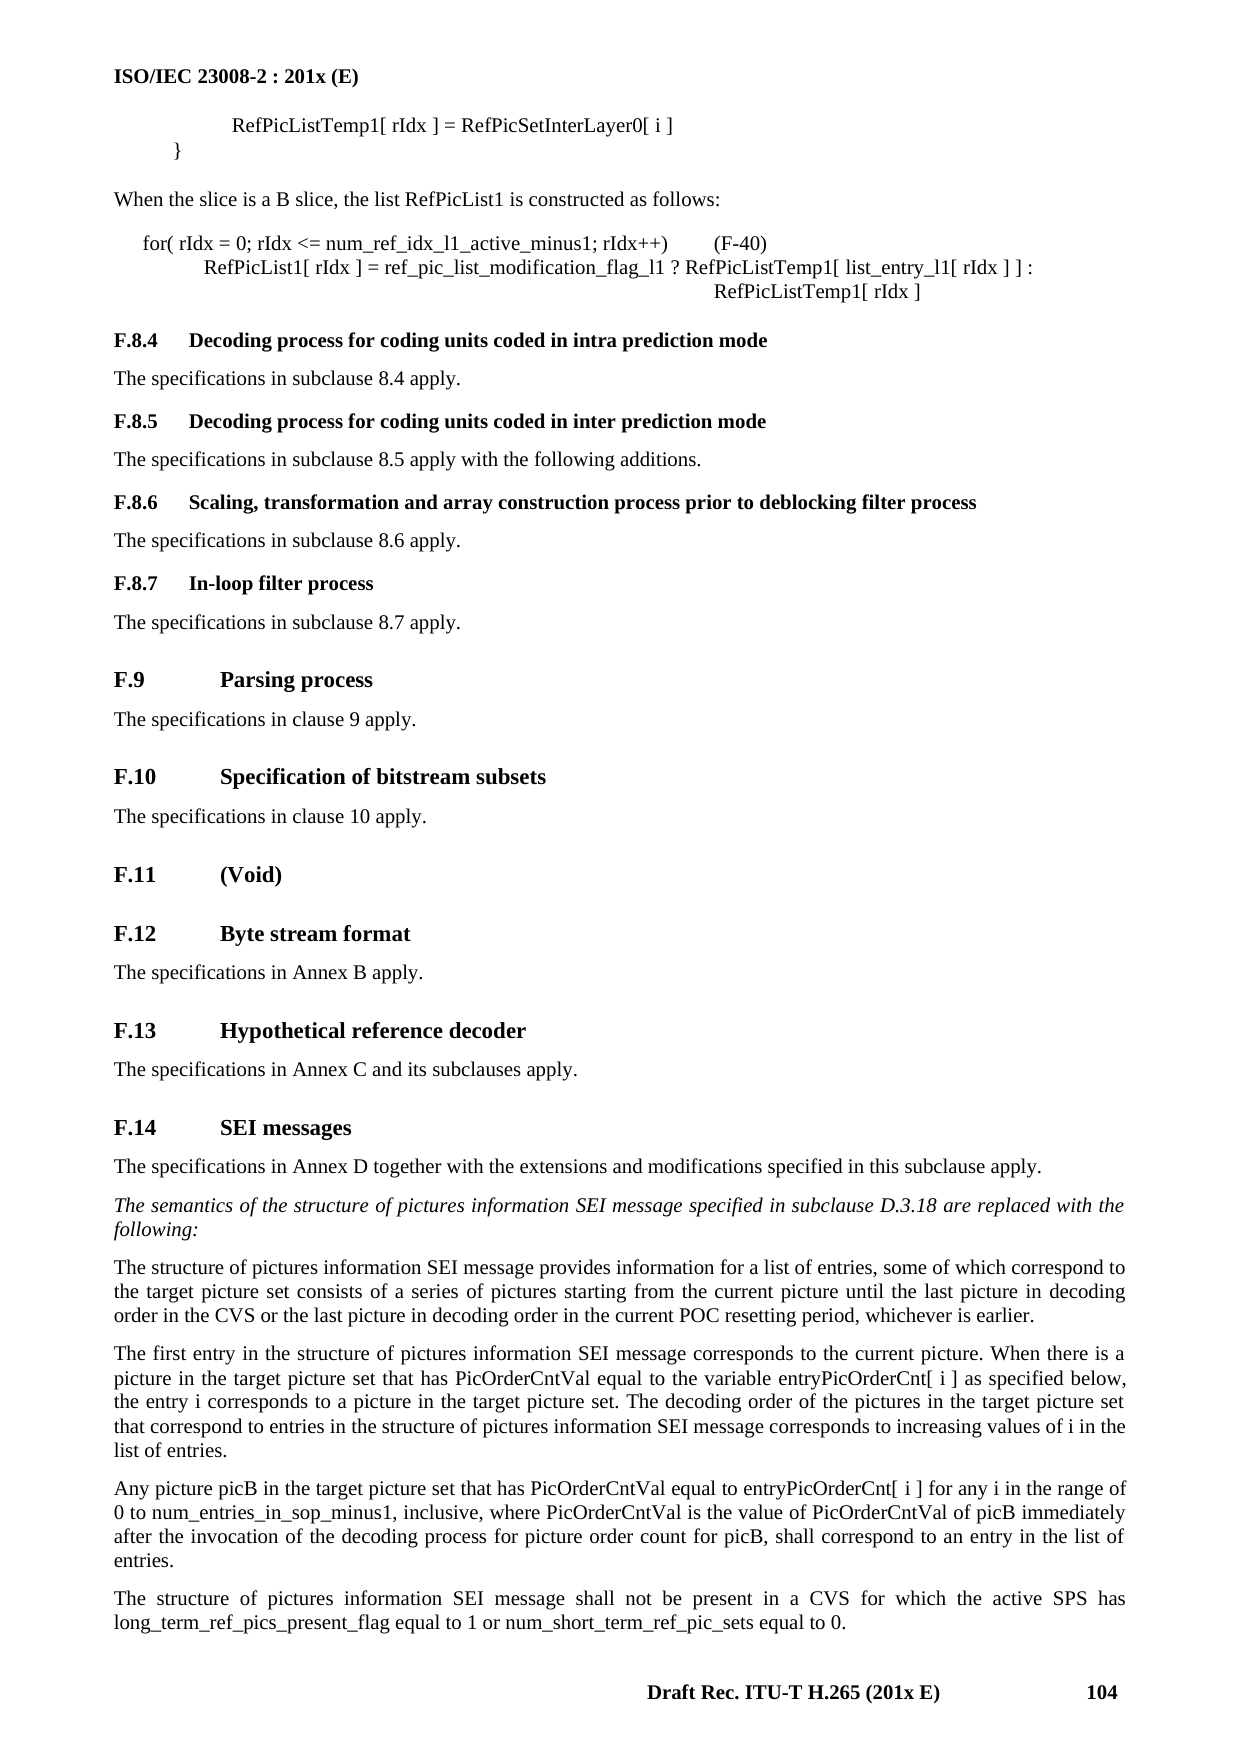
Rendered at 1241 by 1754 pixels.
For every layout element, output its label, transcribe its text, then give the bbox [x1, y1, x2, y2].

list Decoding process for coding units coded in inter prediction mode [113, 409, 1127, 433]
text The specifications in Annex D together with the extensions and modifications specified in this subclause apply. [113, 1154, 1127, 1178]
list When the slice is a B slice, the list RefPicList1 is constructed as follows: [113, 187, 1127, 211]
text The specifications in subclause 8.6 apply. [113, 528, 1127, 552]
text The semantics of the structure of pictures information SEI message specified in subclause D.3.18 are replaced with the following: [113, 1193, 1127, 1241]
list SEI messages [113, 1114, 1127, 1140]
list Scaling, transformation and array construction process prior to deblocking filter process [113, 490, 1127, 514]
text The specifications in subclause 8.5 apply with the following additions. [113, 447, 1127, 471]
list Decoding process for coding units coded in intra prediction mode [113, 328, 1127, 352]
list Specification of bitstream subsets [113, 763, 1127, 790]
text Any picture picB in the target picture set that has PicOrderCntVal equal to entryPicOrderCnt[ i ] for any i in the range of 0 to num_entries_in_sop_minus1, inclusive, where PicOrderCntVal is the value of PicOrderCntVal of picB immediately after the invocation of the decoding process for picture order count for picB, shall correspond to an entry in the list of entries. [113, 1476, 1127, 1572]
list Parsing process [113, 666, 1127, 693]
text The specifications in clause 10 apply. [113, 804, 1127, 828]
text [143, 113, 1127, 162]
list In-loop filter process [113, 571, 1127, 595]
list Hypothetical reference decoder [113, 1017, 1127, 1043]
text The specifications in Annex B apply. [113, 960, 1127, 984]
text The specifications in subclause 8.7 apply. [113, 609, 1127, 634]
text The structure of pictures information SEI message shall not be present in a CVS for which the active SPS has long_term_ref_pics_present_flag equal to 1 or num_short_term_ref_pic_sets equal to 0. [113, 1586, 1127, 1634]
text The specifications in clause 9 apply. [113, 707, 1127, 731]
text The structure of pictures information SEI message provides information for a list of entries, some of which correspond to the target picture set consists of a series of pictures starting from the current picture until the last picture in decoding order in the CVS or the last picture in decoding order in the current POC resetting period, whichever is earlier. [113, 1255, 1127, 1327]
text for( rIdx = 0; rIdx <= num_ref_idx_l1_active_minus1; rIdx++) (F-41) RefPicList1[ rIdx ] = ref_pic_list_modification_flag_l1 ? RefPicListTemp1[ list_entry_l1[ rIdx ] ] : RefPicListTemp1[ rIdx ] [142, 231, 1127, 303]
text The first entry in the structure of pictures information SEI message corresponds to the current picture. When there is a picture in the target picture set that has PicOrderCntVal equal to the variable entryPicOrderCnt[ i ] as specified below, the entry i corresponds to a picture in the target picture set. The decoding order of the pictures in the target picture set that correspond to entries in the structure of pictures information SEI message corresponds to increasing values of i in the list of entries. [113, 1341, 1127, 1462]
text The specifications in Annex C and its subclauses apply. [113, 1057, 1127, 1081]
list (Void) [113, 861, 1127, 887]
list Byte stream format [113, 919, 1127, 946]
text The specifications in subclause 8.4 apply. [113, 366, 1127, 390]
